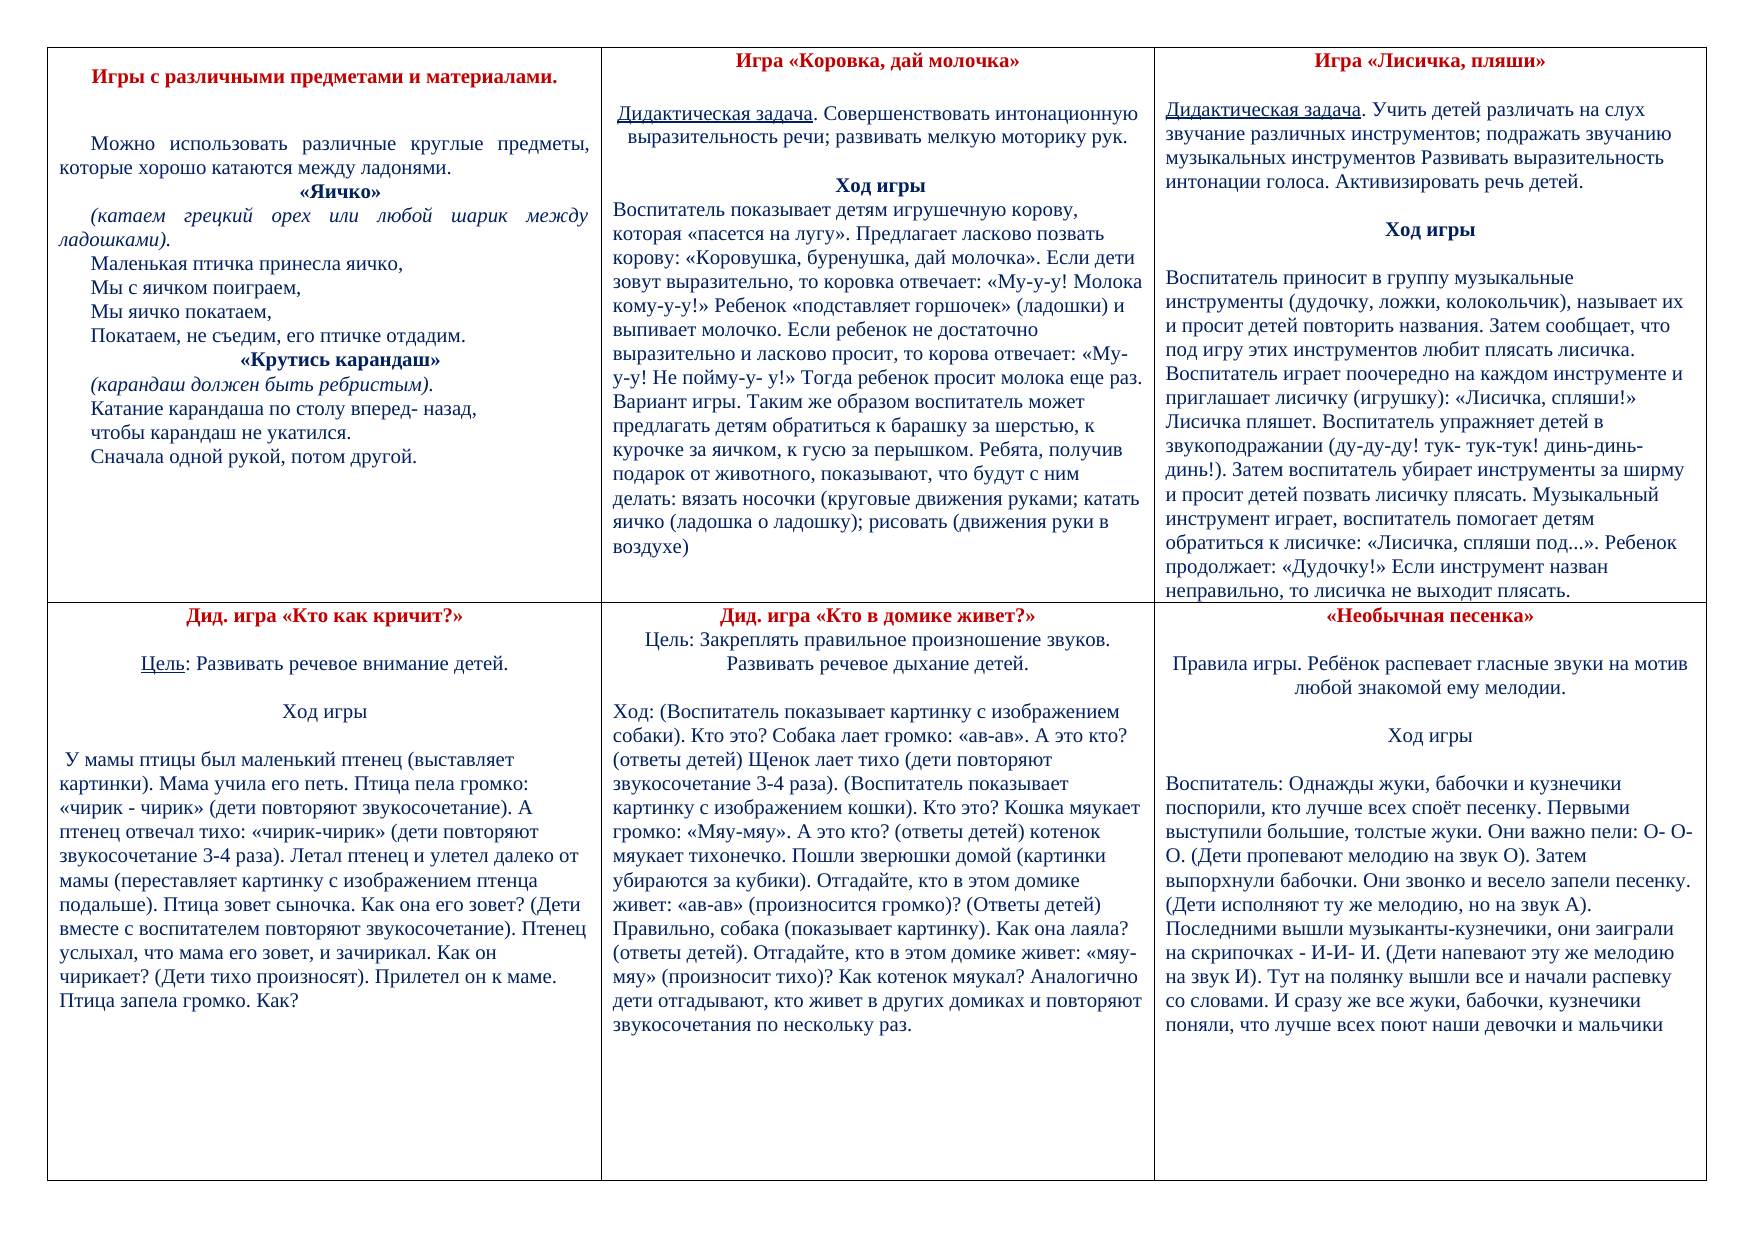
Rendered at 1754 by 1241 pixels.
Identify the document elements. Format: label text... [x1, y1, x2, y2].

table_cell «Необычная песенка» Правила игры. Ребёнок распевает гласные звуки на мотив любой знакомой ему мелодии. Ход игры Воспитатель: Однажды жуки, бабочки и кузнечики поспорили, кто лучше всех споёт песенку. Первыми выступили большие, толстые жуки. Они важно пели: О- О-О. (Дети пропевают мелодию на звук О). Затем выпорхнули бабочки. Они звонко и весело запели песенку. (Дети исполняют ту же мелодию, но на звук А). Последними вышли музыканты-кузнечики, они заиграли на скрипочках - И-И- И. (Дети напевают эту же мелодию на звук И). Тут на полянку вышли все и начали распевку со словами. И сразу же все жуки, бабочки, кузнечики поняли, что лучше всех поют наши девочки и мальчики [1155, 603, 1706, 1180]
table_cell Игра «Коровка, дай молочка» Дидактическая задача. Совершенствовать интонационную выразительность речи; развивать мелкую моторику рук. Ход игры Воспитатель показывает детям игрушечную корову, которая «пасется на лугу». Предлагает ласково позвать корову: «Коровушка, буренушка, дай молочка». Если дети зовут выразительно, то коровка отвечает: «Му-у-у! Молока кому-у-у!» Ребенок «подставляет горшочек» (ладошки) и выпивает молочко. Если ребенок не достаточно выразительно и ласково просит, то корова отвечает: «Му-у-у! Не пойму-у- у!» Тогда ребенок просит молока еще раз. Вариант игры. Таким же образом воспитатель может предлагать детям обратиться к барашку за шерстью, к курочке за яичком, к гусю за перышком. Ребята, получив подарок от животного, показывают, что будут с ним делать: вязать носочки (круговые движения руками; катать яичко (ладошка о ладошку); рисовать (движения руки в воздухе) [602, 48, 1154, 602]
table_cell Дид. игра «Кто в домике живет?» Цель: Закреплять правильное произношение звуков. Развивать речевое дыхание детей. Ход: (Воспитатель показывает картинку с изображением собаки). Кто это? Собака лает громко: «ав-ав». А это кто? (ответы детей) Щенок лает тихо (дети повторяют звукосочетание 3-4 раза). (Воспитатель показывает картинку с изображением кошки). Кто это? Кошка мяукает громко: «Мяу-мяу». А это кто? (ответы детей) котенок мяукает тихонечко. Пошли зверюшки домой (картинки убираются за кубики). Отгадайте, кто в этом домике живет: «ав-ав» (произносится громко)? (Ответы детей) Правильно, собака (показывает картинку). Как она лаяла? (ответы детей). Отгадайте, кто в этом домике живет: «мяу-мяу» (произносит тихо)? Как котенок мяукал? Аналогично дети отгадывают, кто живет в других домиках и повторяют звукосочетания по нескольку раз. [602, 603, 1154, 1180]
table_cell Игра «Лисичка, пляши» Дидактическая задача. Учить детей различать на слух звучание различных инструментов; подражать звучанию музыкальных инструментов Развивать выразительность интонации голоса. Активизировать речь детей. Ход игры Воспитатель приносит в группу музыкальные инструменты (дудочку, ложки, колокольчик), называет их и просит детей повторить названия. Затем сообщает, что под игру этих инструментов любит плясать лисичка. Воспитатель играет поочередно на каждом инструменте и приглашает лисичку (игрушку): «Лисичка, спляши!» Лисичка пляшет. Воспитатель упражняет детей в звукоподражании (ду-ду-ду! тук- тук-тук! динь-динь-динь!). Затем воспитатель убирает инструменты за ширму и просит детей позвать лисичку плясать. Музыкальный инструмент играет, воспитатель помогает детям обратиться к лисичке: «Лисичка, спляши под...». Ребенок продолжает: «Дудочку!» Если инструмент назван неправильно, то лисичка не выходит плясать. [1155, 48, 1706, 602]
table_cell Дид. игра «Кто как кричит?» Цель: Развивать речевое внимание детей. Ход игры У мамы птицы был маленький птенец (выставляет картинки). Мама учила его петь. Птица пела громко: «чирик - чирик» (дети повторяют звукосочетание). А птенец отвечал тихо: «чирик-чирик» (дети повторяют звукосочетание 3-4 раза). Летал птенец и улетел далеко от мамы (переставляет картинку с изображением птенца подальше). Птица зовет сыночка. Как она его зовет? (Дети вместе с воспитателем повторяют звукосочетание). Птенец услыхал, что мама его зовет, и зачирикал. Как он чирикает? (Дети тихо произносят). Прилетел он к маме. Птица запела громко. Как? [48, 603, 601, 1180]
table_cell Игры с различными предметами и материалами. Можно использовать различные круглые предметы, которые хорошо катаются между ладонями. «Яичко» (катаем грецкий орех или любой шарик между ладошками). Маленькая птичка принесла яичко, Мы с яичком поиграем, Мы яичко покатаем, Покатаем, не съедим, его птичке отдадим. «Крутись карандаш» (карандаш должен быть ребристым). Катание карандаша по столу вперед- назад, чтобы карандаш не укатился. Сначала одной рукой, потом другой. [48, 48, 601, 602]
